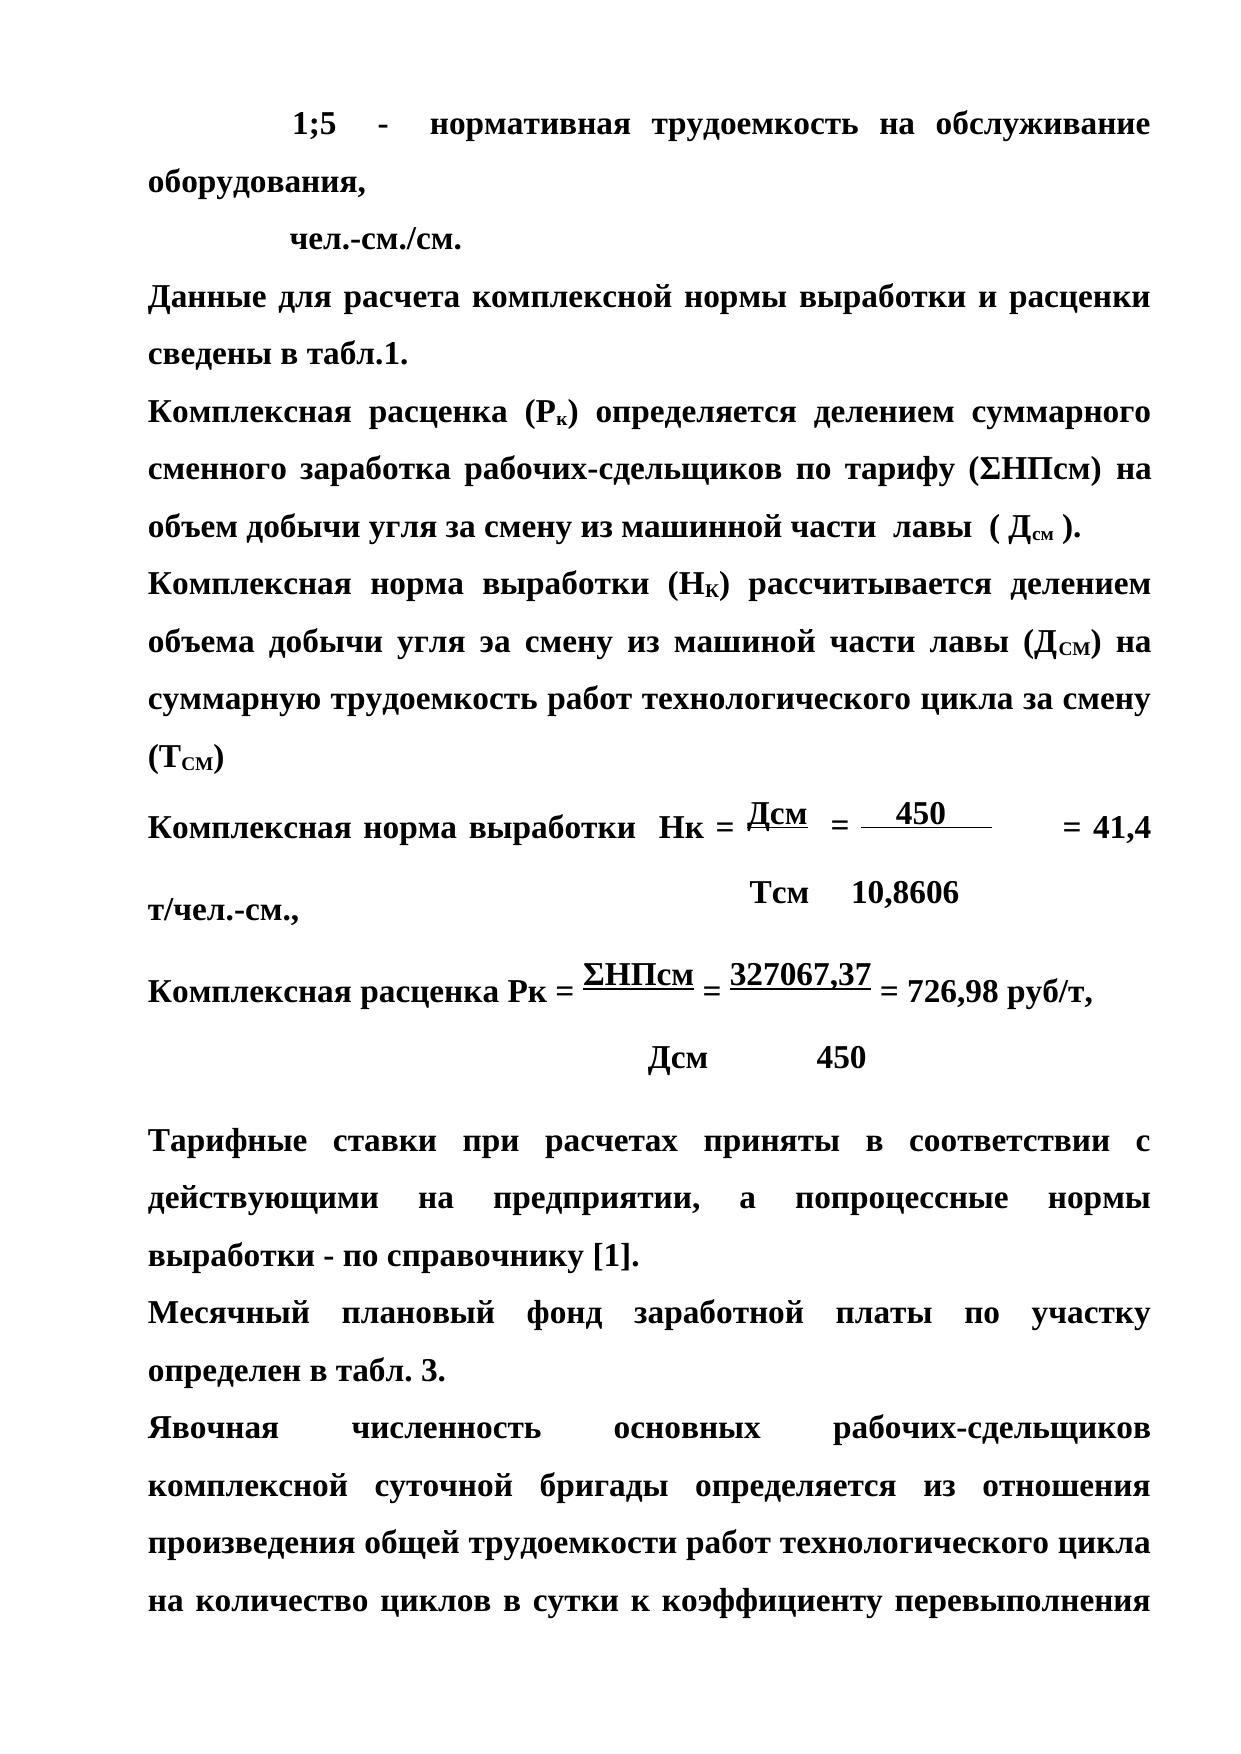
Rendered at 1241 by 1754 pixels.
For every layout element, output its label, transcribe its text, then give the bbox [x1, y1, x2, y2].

text Дсм 450 [148, 1037, 1152, 1092]
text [148, 1407, 1152, 1618]
text Комплексная расценка Рк = ΣΗПсм = 327067,37 = 726,98 руб/т, [148, 955, 1152, 1010]
text Комплексная расценка (Рк) определяется делением суммарного сменного заработка рабочих-сдельщиков по тарифу (ΣΗПсм) на объем добычи угля за смену из машинной части лавы ( Дсм ). [148, 391, 1152, 544]
text 1;5 - нормативная трудоемкость на обслуживание оборудования, [148, 103, 1152, 199]
text Комплексная норма выработки Нк = Дсм = 450 = 41,4 т/чел.-см., Тсм 10,8606 [148, 793, 1152, 927]
text Комплексная норма выработки (НК) рассчитывается делением объема добычи угля эа смену из машиной части лавы (ДСМ) на суммарную трудоемкость работ технологического цикла за смену (ТСМ) [148, 563, 1152, 774]
text чел.-см./см. [148, 218, 1152, 257]
text Месячный плановый фонд заработной платы по участку определен в табл. 3. [148, 1292, 1152, 1388]
text Тарифные ставки при расчетах приняты в соответствии с действующими на предприятии, а попроцессные нормы выработки - по справочнику [1]. [148, 1120, 1152, 1273]
text Данные для расчета комплексной нормы выработки и расценки сведены в табл.1. [148, 276, 1152, 372]
